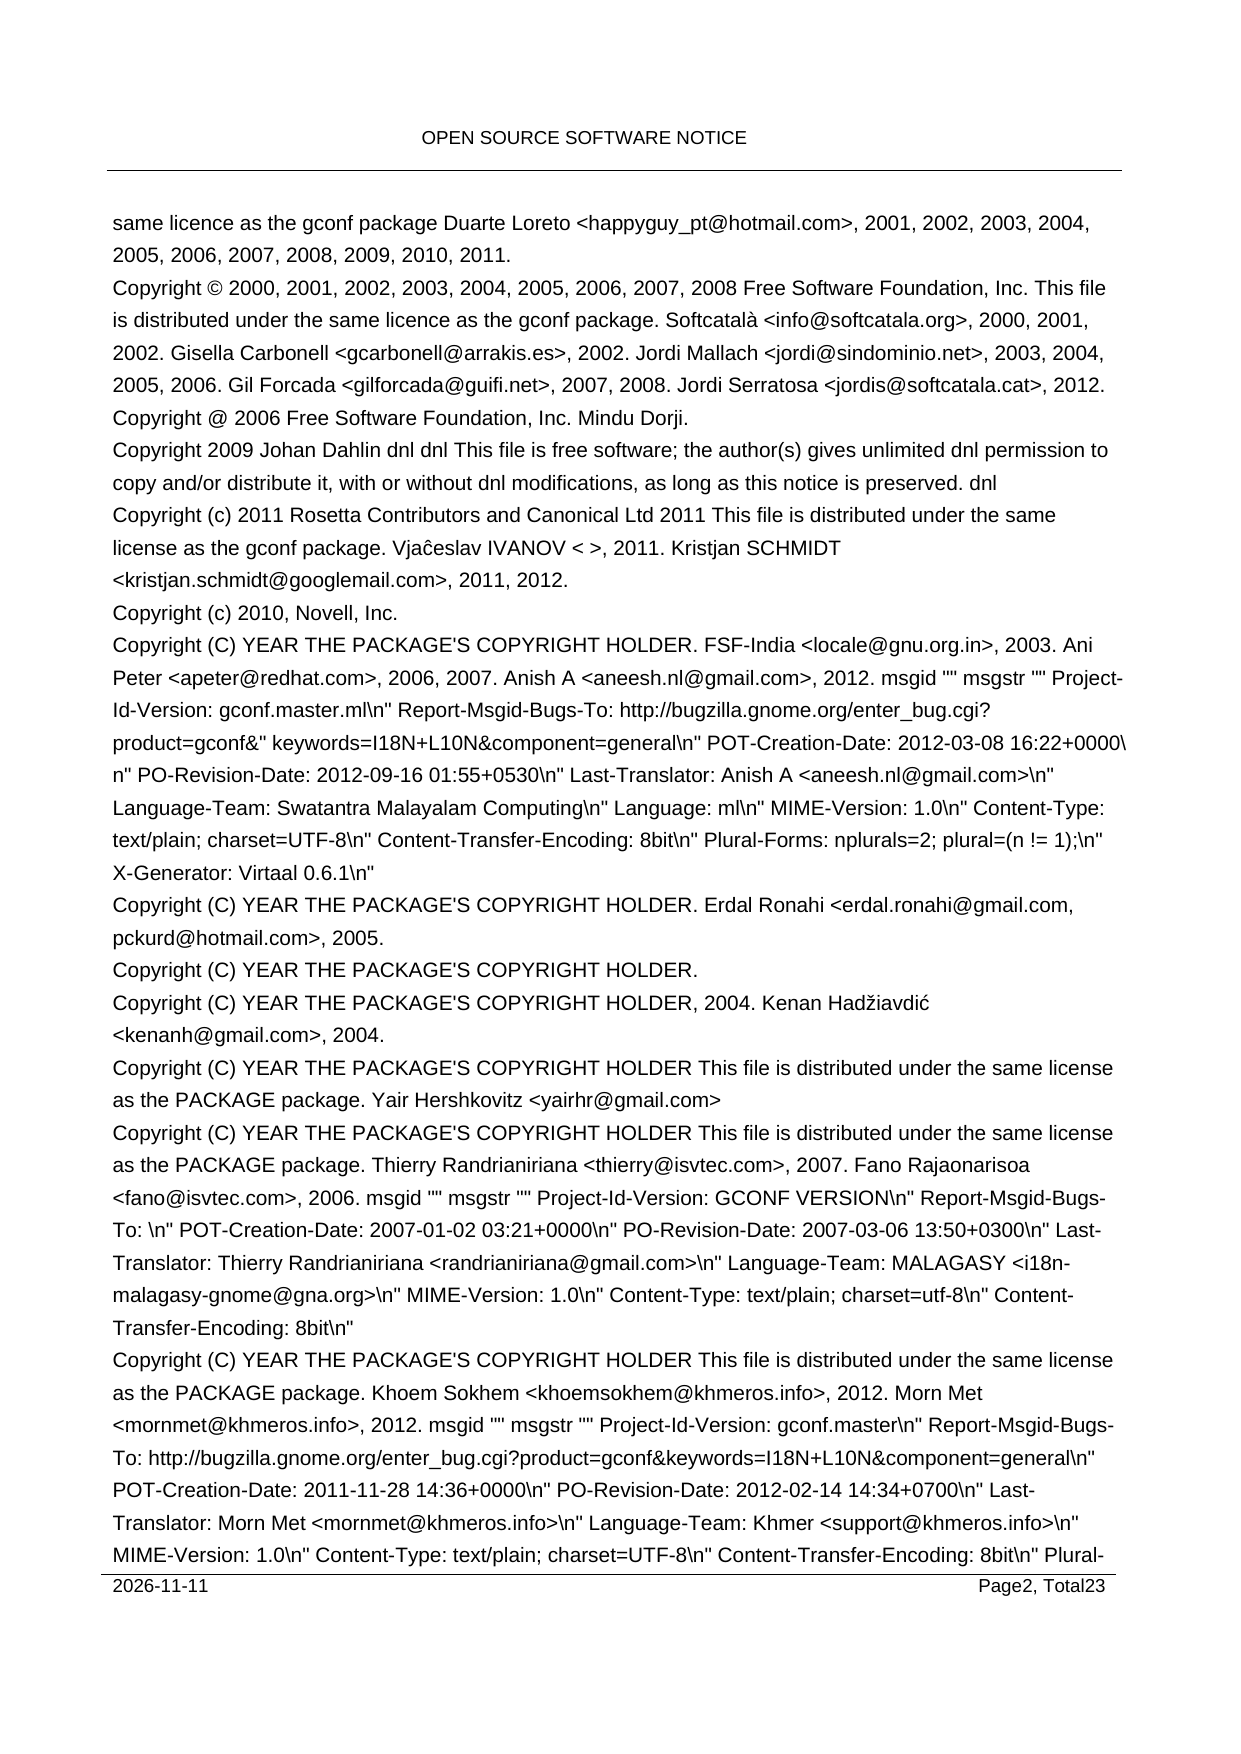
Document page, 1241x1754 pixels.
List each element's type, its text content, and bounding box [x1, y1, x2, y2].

text Copyright (C) YEAR THE PACKAGE'S COPYRIGHT HOLDER This file is distributed under the same license as the PACKAGE package. Thierry Randrianiriana <thierry@isvtec.com>, 2007. Fano Rajaonarisoa <fano@isvtec.com>, 2006. msgid "" msgstr "" Project-Id-Version: GCONF VERSION\n" Report-Msgid-Bugs-To: \n" POT-Creation-Date: 2007-01-02 03:21+0000\n" PO-Revision-Date: 2007-03-06 13:50+0300\n" Last-Translator: Thierry Randrianiriana <randrianiriana@gmail.com>\n" Language-Team: MALAGASY <i18n-malagasy-gnome@gna.org>\n" MIME-Version: 1.0\n" Content-Type: text/plain; charset=utf-8\n" Content-Transfer-Encoding: 8bit\n" [112, 1116, 1128, 1344]
text Copyright (C) YEAR THE PACKAGE'S COPYRIGHT HOLDER, 2004. Kenan Hadžiavdić <kenanh@gmail.com>, 2004. [112, 986, 1128, 1051]
text Copyright © 2000, 2001, 2002, 2003, 2004, 2005, 2006, 2007, 2008 Free Software Foundation, Inc. This file is distributed under the same licence as the gconf package. Softcatalà <info@softcatala.org>, 2000, 2001, 2002. Gisella Carbonell <gcarbonell@arrakis.es>, 2002. Jordi Mallach <jordi@sindominio.net>, 2003, 2004, 2005, 2006. Gil Forcada <gilforcada@guifi.net>, 2007, 2008. Jordi Serratosa <jordis@softcatala.cat>, 2012. [112, 271, 1128, 401]
text Copyright (C) YEAR THE PACKAGE'S COPYRIGHT HOLDER This file is distributed under the same license as the PACKAGE package. Yair Hershkovitz <yairhr@gmail.com> [112, 1051, 1128, 1116]
text Copyright (C) YEAR THE PACKAGE'S COPYRIGHT HOLDER. [112, 954, 1128, 986]
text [112, 1344, 1128, 1571]
text Copyright (C) YEAR THE PACKAGE'S COPYRIGHT HOLDER. Erdal Ronahi <erdal.ronahi@gmail.com, pckurd@hotmail.com>, 2005. [112, 889, 1128, 954]
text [112, 206, 1128, 271]
text Copyright 2009 Johan Dahlin dnl dnl This file is free software; the author(s) gives unlimited dnl permission to copy and/or distribute it, with or without dnl modifications, as long as this notice is preserved. dnl [112, 434, 1128, 499]
text Copyright @ 2006 Free Software Foundation, Inc. Mindu Dorji. [112, 401, 1128, 434]
text Copyright (c) 2010, Novell, Inc. [112, 596, 1128, 629]
text Copyright (c) 2011 Rosetta Contributors and Canonical Ltd 2011 This file is distributed under the same license as the gconf package. Vjaĉeslav IVANOV < >, 2011. Kristjan SCHMIDT <kristjan.schmidt@googlemail.com>, 2011, 2012. [112, 499, 1128, 596]
text Copyright (C) YEAR THE PACKAGE'S COPYRIGHT HOLDER. FSF-India <locale@gnu.org.in>, 2003. Ani Peter <apeter@redhat.com>, 2006, 2007. Anish A <aneesh.nl@gmail.com>, 2012. msgid "" msgstr "" Project-Id-Version: gconf.master.ml\n" Report-Msgid-Bugs-To: http://bugzilla.gnome.org/enter_bug.cgi?product=gconf&" keywords=I18N+L10N&component=general\n" POT-Creation-Date: 2012-03-08 16:22+0000\n" PO-Revision-Date: 2012-09-16 01:55+0530\n" Last-Translator: Anish A <aneesh.nl@gmail.com>\n" Language-Team: Swatantra Malayalam Computing\n" Language: ml\n" MIME-Version: 1.0\n" Content-Type: text/plain; charset=UTF-8\n" Content-Transfer-Encoding: 8bit\n" Plural-Forms: nplurals=2; plural=(n != 1);\n" X-Generator: Virtaal 0.6.1\n" [112, 629, 1128, 889]
